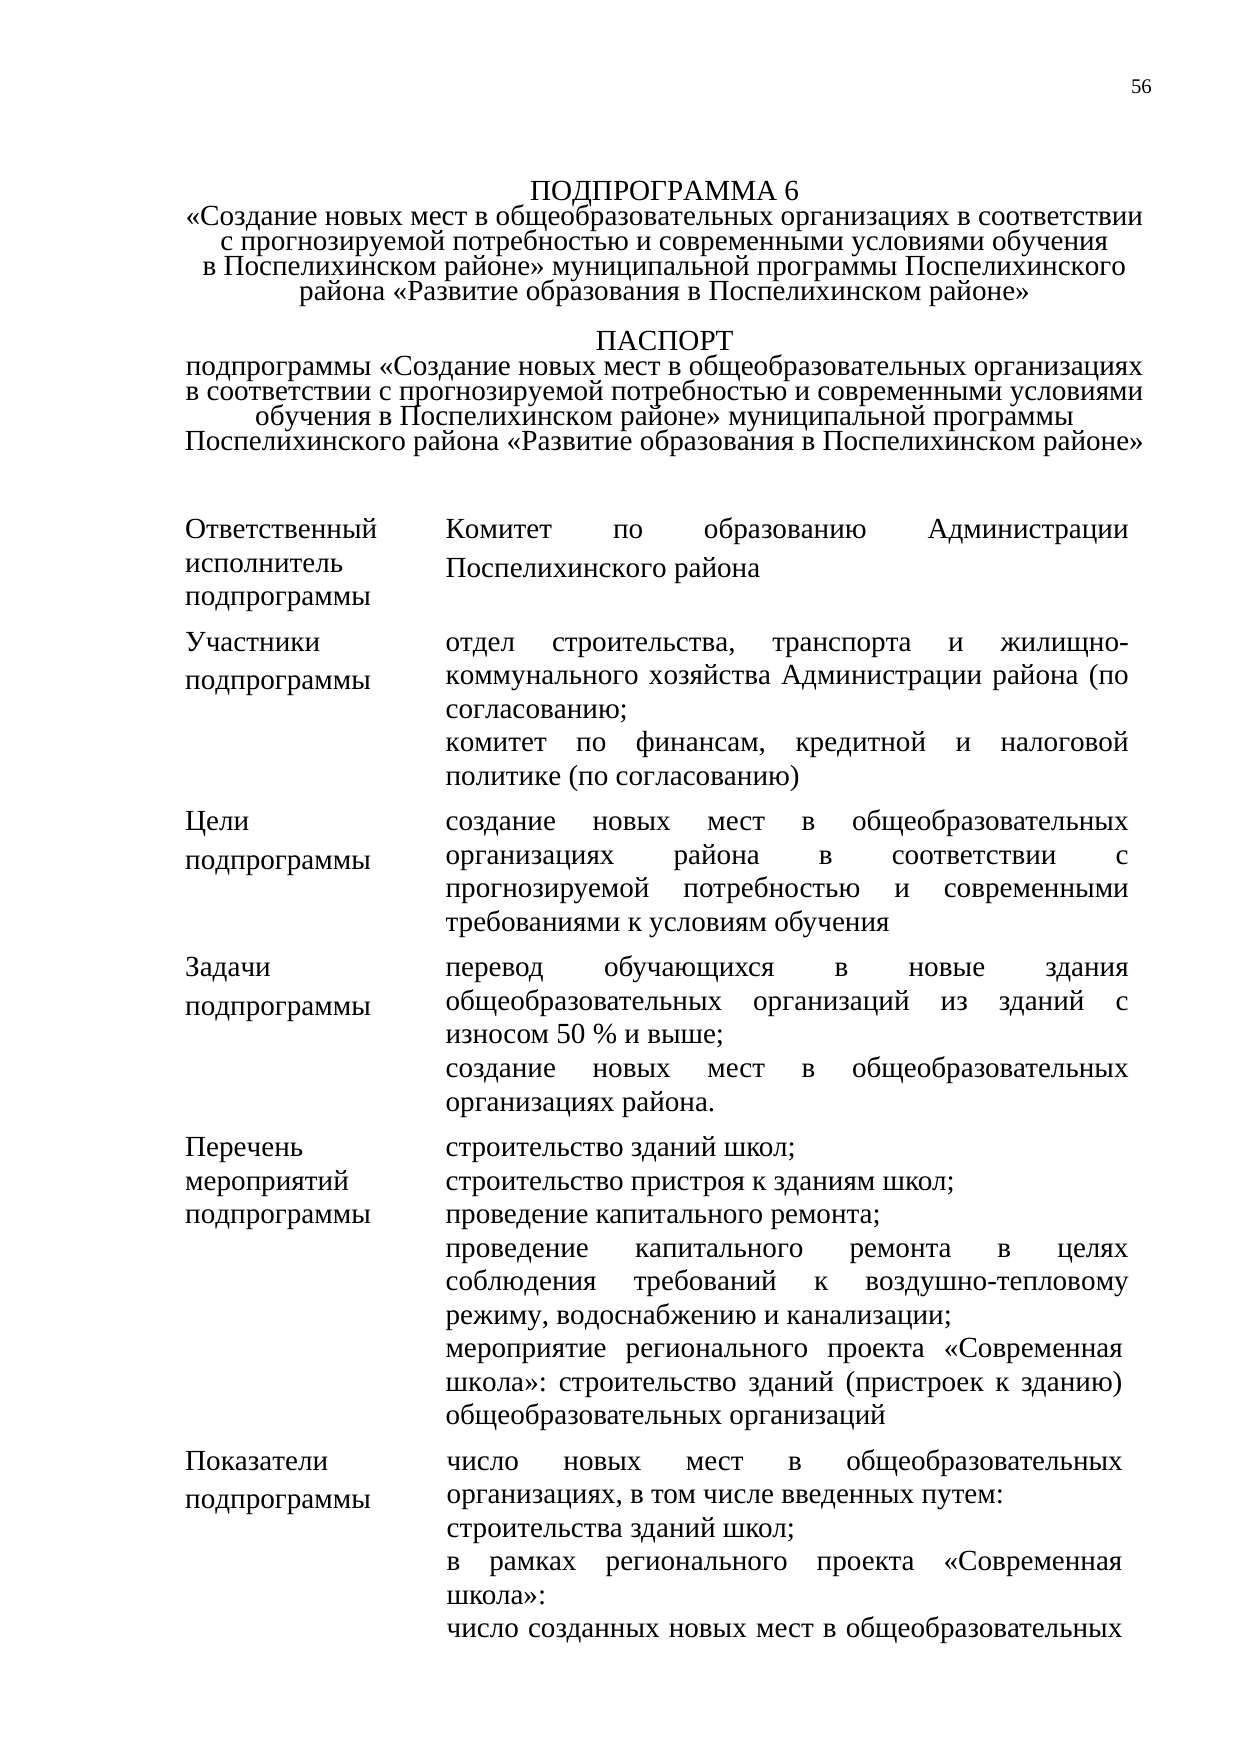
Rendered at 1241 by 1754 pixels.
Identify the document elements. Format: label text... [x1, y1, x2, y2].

table_cell Цели подпрограммы [177, 798, 438, 944]
table_cell строительство зданий школ; строительство пристроя к зданиям школ; проведение капитального ремонта; проведение капитального ремонта в целях соблюдения требований к воздушно-тепловому режиму, водоснабжению и канализации; мероприятие регионального проекта «Современная школа»: строительство зданий (пристроек к зданию) общеобразовательных организаций [438, 1123, 1132, 1437]
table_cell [438, 1437, 1132, 1650]
table_cell Участники подпрограммы [177, 618, 438, 798]
table_cell отдел строительства, транспорта и жилищно-коммунального хозяйства Администрации района (по согласованию; комитет по финансам, кредитной и налоговой политике (по согласованию) [438, 618, 1132, 798]
table_cell перевод обучающихся в новые здания общеобразовательных организаций из зданий с износом 50 % и выше; создание новых мест в общеобразовательных организациях района. [438, 944, 1132, 1123]
table_cell Задачи подпрограммы [177, 944, 438, 1123]
text ПАСПОРТ [177, 331, 1152, 356]
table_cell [177, 1437, 438, 1650]
text ПОДПРОГРАММА 6 [177, 181, 579, 206]
text ПОДПРОГРАММА 6 [589, 181, 1152, 206]
text в Поспелихинском районе» муниципальной программы Поспелихинского района «Развитие образования в Поспелихинском районе» [177, 256, 1152, 306]
table_cell Перечень мероприятий подпрограммы [177, 1123, 438, 1437]
text «Создание новых мест в общеобразовательных организациях в соответствии с прогнозируемой потребностью и современными условиями обучения [177, 206, 1152, 256]
table_header Комитет по образованию Администрации Поспелихинского района [438, 506, 1132, 618]
table_header Ответственный исполнитель подпрограммы [177, 506, 438, 618]
text подпрограммы «Создание новых мест в общеобразовательных организациях в соответствии с прогнозируемой потребностью и современными условиями обучения в Поспелихинском районе» муниципальной программы Поспелихинского района «Развитие образования в Поспелихинском районе» [177, 356, 1152, 456]
table_cell создание новых мест в общеобразовательных организациях района в соответствии с прогнозируемой потребностью и современными требованиями к условиям обучения [438, 798, 1132, 944]
